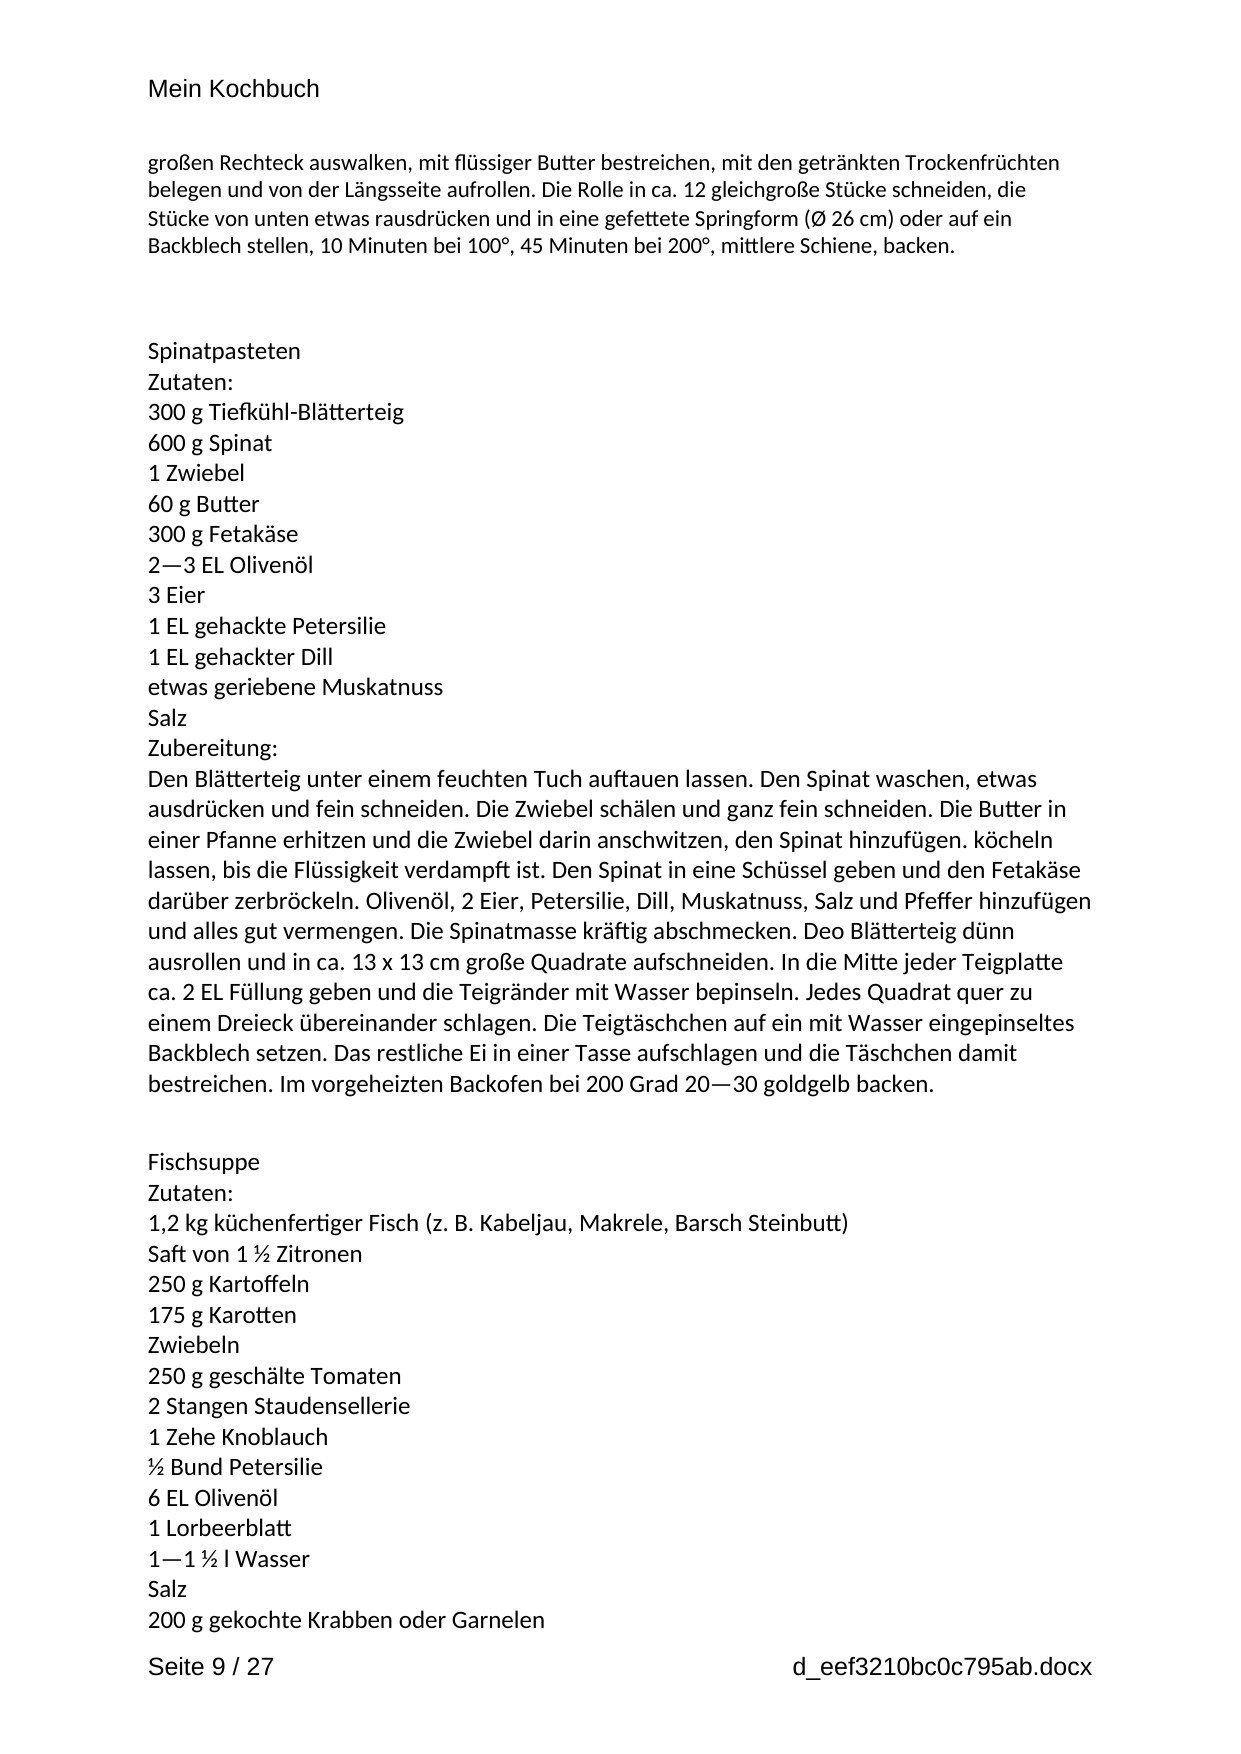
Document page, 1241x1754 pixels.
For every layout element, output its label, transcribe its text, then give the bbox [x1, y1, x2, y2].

text 1 EL gehackte Petersilie [148, 610, 1093, 641]
text 250 g geschälte Tomaten [148, 1360, 1093, 1390]
text 1—1 ½ l Wasser [148, 1543, 1093, 1573]
text 175 g Karotten [148, 1299, 1093, 1329]
text 1 Zehe Knoblauch [148, 1421, 1093, 1451]
text 300 g Tiefkühl-Blätterteig [148, 396, 1093, 427]
text 300 g Fetakäse [148, 518, 1093, 549]
text Den Blätterteig unter einem feuchten Tuch auftauen lassen. Den Spinat waschen, etwas ausdrücken und fein schneiden. Die Zwiebel schälen und ganz fein schneiden. Die Butter in einer Pfanne erhitzen und die Zwiebel darin anschwitzen, den Spinat hinzufügen. köcheln lassen, bis die Flüssigkeit verdampft ist. Den Spinat in eine Schüssel geben und den Fetakäse darüber zerbröckeln. Olivenöl, 2 Eier, Petersilie, Dill, Muskatnuss, Salz und Pfeffer hinzufügen und alles gut vermengen. Die Spinatmasse kräftig abschmecken. Deo Blätterteig dünn ausrollen und in ca. 13 x 13 cm große Quadrate aufschneiden. In die Mitte jeder Teigplatte ca. 2 EL Füllung geben und die Teigränder mit Wasser bepinseln. Jedes Quadrat quer zu einem Dreieck übereinander schlagen. Die Teigtäschchen auf ein mit Wasser eingepinseltes Backblech setzen. Das restliche Ei in einer Tasse aufschlagen und die Täschchen damit bestreichen. Im vorgeheizten Backofen bei 200 Grad 20—30 goldgelb backen. [148, 763, 1093, 1098]
text 1 Lorbeerblatt [148, 1512, 1093, 1543]
text 6 EL Olivenöl [148, 1482, 1093, 1512]
text 60 g Butter [148, 488, 1093, 518]
text 2 Stangen Staudensellerie [148, 1390, 1093, 1421]
text 1,2 kg küchenfertiger Fisch (z. B. Kabeljau, Makrele, Barsch Steinbutt) [148, 1207, 1093, 1238]
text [148, 148, 1093, 260]
text 1 Zwiebel [148, 457, 1093, 488]
text 600 g Spinat [148, 427, 1093, 457]
text Zutaten: [148, 1177, 1093, 1207]
text etwas geriebene Muskatnuss [148, 671, 1093, 702]
text Zutaten: [148, 366, 1093, 396]
text 200 g gekochte Krabben oder Garnelen [148, 1604, 1093, 1634]
text Salz [148, 702, 1093, 732]
text 2—3 EL Olivenöl [148, 549, 1093, 579]
text 1 EL gehackter Dill [148, 641, 1093, 671]
text 250 g Kartoffeln [148, 1268, 1093, 1299]
text 3 Eier [148, 579, 1093, 610]
text Salz [148, 1573, 1093, 1604]
text Saft von 1 ½ Zitronen [148, 1238, 1093, 1268]
text Zwiebeln [148, 1329, 1093, 1360]
text ½ Bund Petersilie [148, 1451, 1093, 1482]
text Zubereitung: [148, 732, 1093, 763]
text Spinatpasteten [148, 335, 1093, 366]
text Fischsuppe [148, 1146, 1093, 1177]
